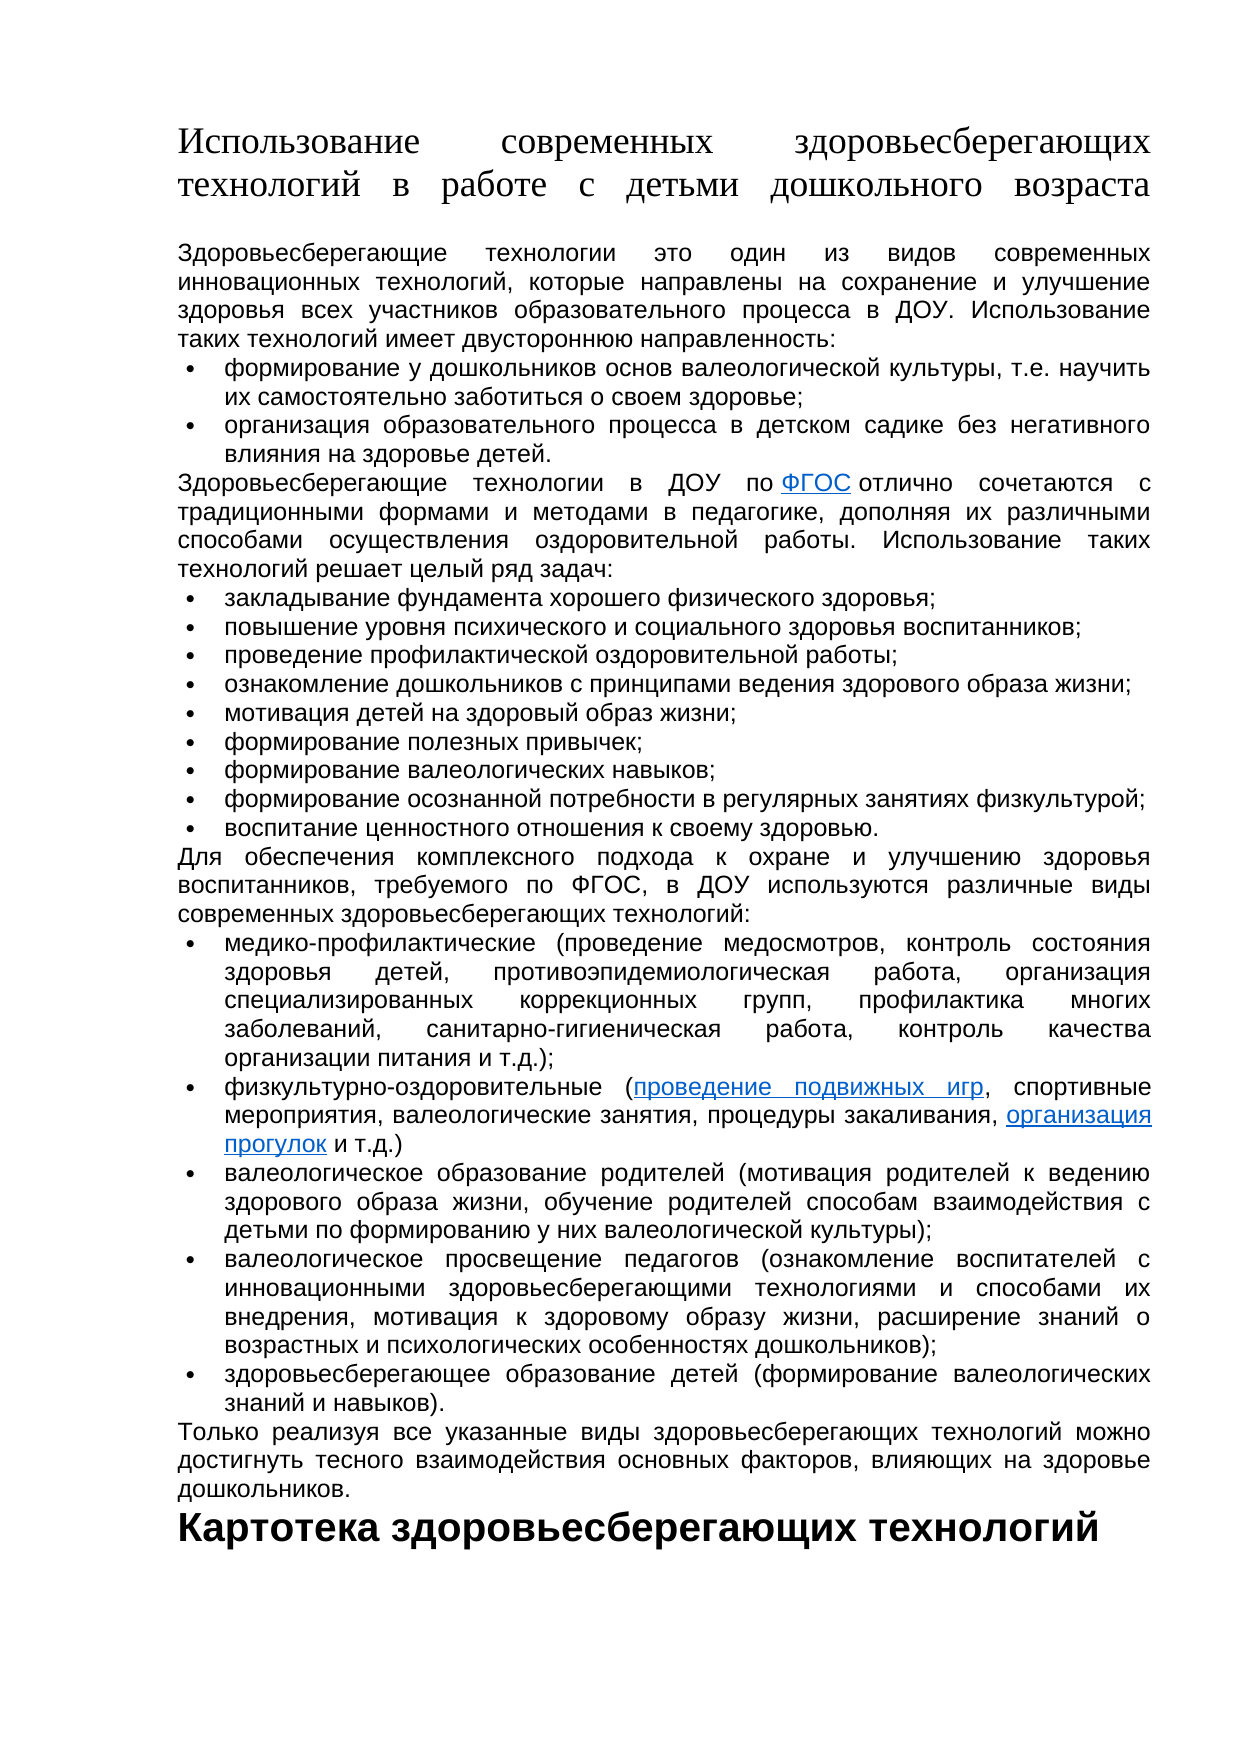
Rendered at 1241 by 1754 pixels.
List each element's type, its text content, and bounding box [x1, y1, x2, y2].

text Использование современных здоровьесберегающих технологий в работе с детьми дошкольного возраста Здоровьесберегающие технологии это один из видов современных инновационных технологий, которые направлены на сохранение и улучшение здоровья всех участников образовательного процесса в ДОУ. Использование таких технологий имеет двустороннюю направленность: [177, 118, 1152, 353]
list проведение профилактической оздоровительной работы; [187, 640, 1152, 669]
list организация образовательного процесса в детском садике без негативного влияния на здоровье детей. [187, 410, 1152, 468]
list повышение уровня психического и социального здоровья воспитанников; [187, 612, 1152, 640]
list медико-профилактические (проведение медосмотров, контроль состояния здоровья детей, противоэпидемиологическая работа, организация специализированных коррекционных групп, профилактика многих заболеваний, санитарно-гигиеническая работа, контроль качества организации питания и т.д.); [187, 928, 1152, 1072]
list формирование у дошкольников основ валеологической культуры, т.е. научить их самостоятельно заботиться о своем здоровье; [187, 353, 1152, 410]
list валеологическое просвещение педагогов (ознакомление воспитателей с инновационными здоровьесберегающими технологиями и способами их внедрения, мотивация к здоровому образу жизни, расширение знаний о возрастных и психологических особенностях дошкольников); [187, 1244, 1152, 1359]
list формирование полезных привычек; [187, 727, 1152, 755]
text Картотека здоровьесберегающих технологий [177, 1503, 1152, 1550]
list валеологическое образование родителей (мотивация родителей к ведению здорового образа жизни, обучение родителей способам взаимодействия с детьми по формированию у них валеологической культуры); [187, 1158, 1152, 1244]
list формирование осознанной потребности в регулярных занятиях физкультурой; [187, 784, 1152, 813]
list здоровьесберегающее образование детей (формирование валеологических знаний и навыков). [187, 1359, 1152, 1417]
text Здоровьесберегающие технологии в ДОУ по ФГОС отлично сочетаются с традиционными формами и методами в педагогике, дополняя их различными способами осуществления оздоровительной работы. Использование таких технологий решает целый ряд задач: [177, 468, 1152, 583]
list физкультурно-оздоровительные (проведение подвижных игр, спортивные мероприятия, валеологические занятия, процедуры закаливания, организация прогулок и т.д.) [187, 1072, 1152, 1158]
list ознакомление дошкольников с принципами ведения здорового образа жизни; [187, 669, 1152, 698]
text Для обеспечения комплексного подхода к охране и улучшению здоровья воспитанников, требуемого по ФГОС, в ДОУ используются различные виды современных здоровьесберегающих технологий: [177, 842, 1152, 928]
list формирование валеологических навыков; [187, 755, 1152, 784]
text Только реализуя все указанные виды здоровьесберегающих технологий можно достигнуть тесного взаимодействия основных факторов, влияющих на здоровье дошкольников. [177, 1417, 1152, 1503]
list мотивация детей на здоровый образ жизни; [187, 698, 1152, 727]
list воспитание ценностного отношения к своему здоровью. [187, 813, 1152, 842]
list закладывание фундамента хорошего физического здоровья; [187, 583, 1152, 612]
